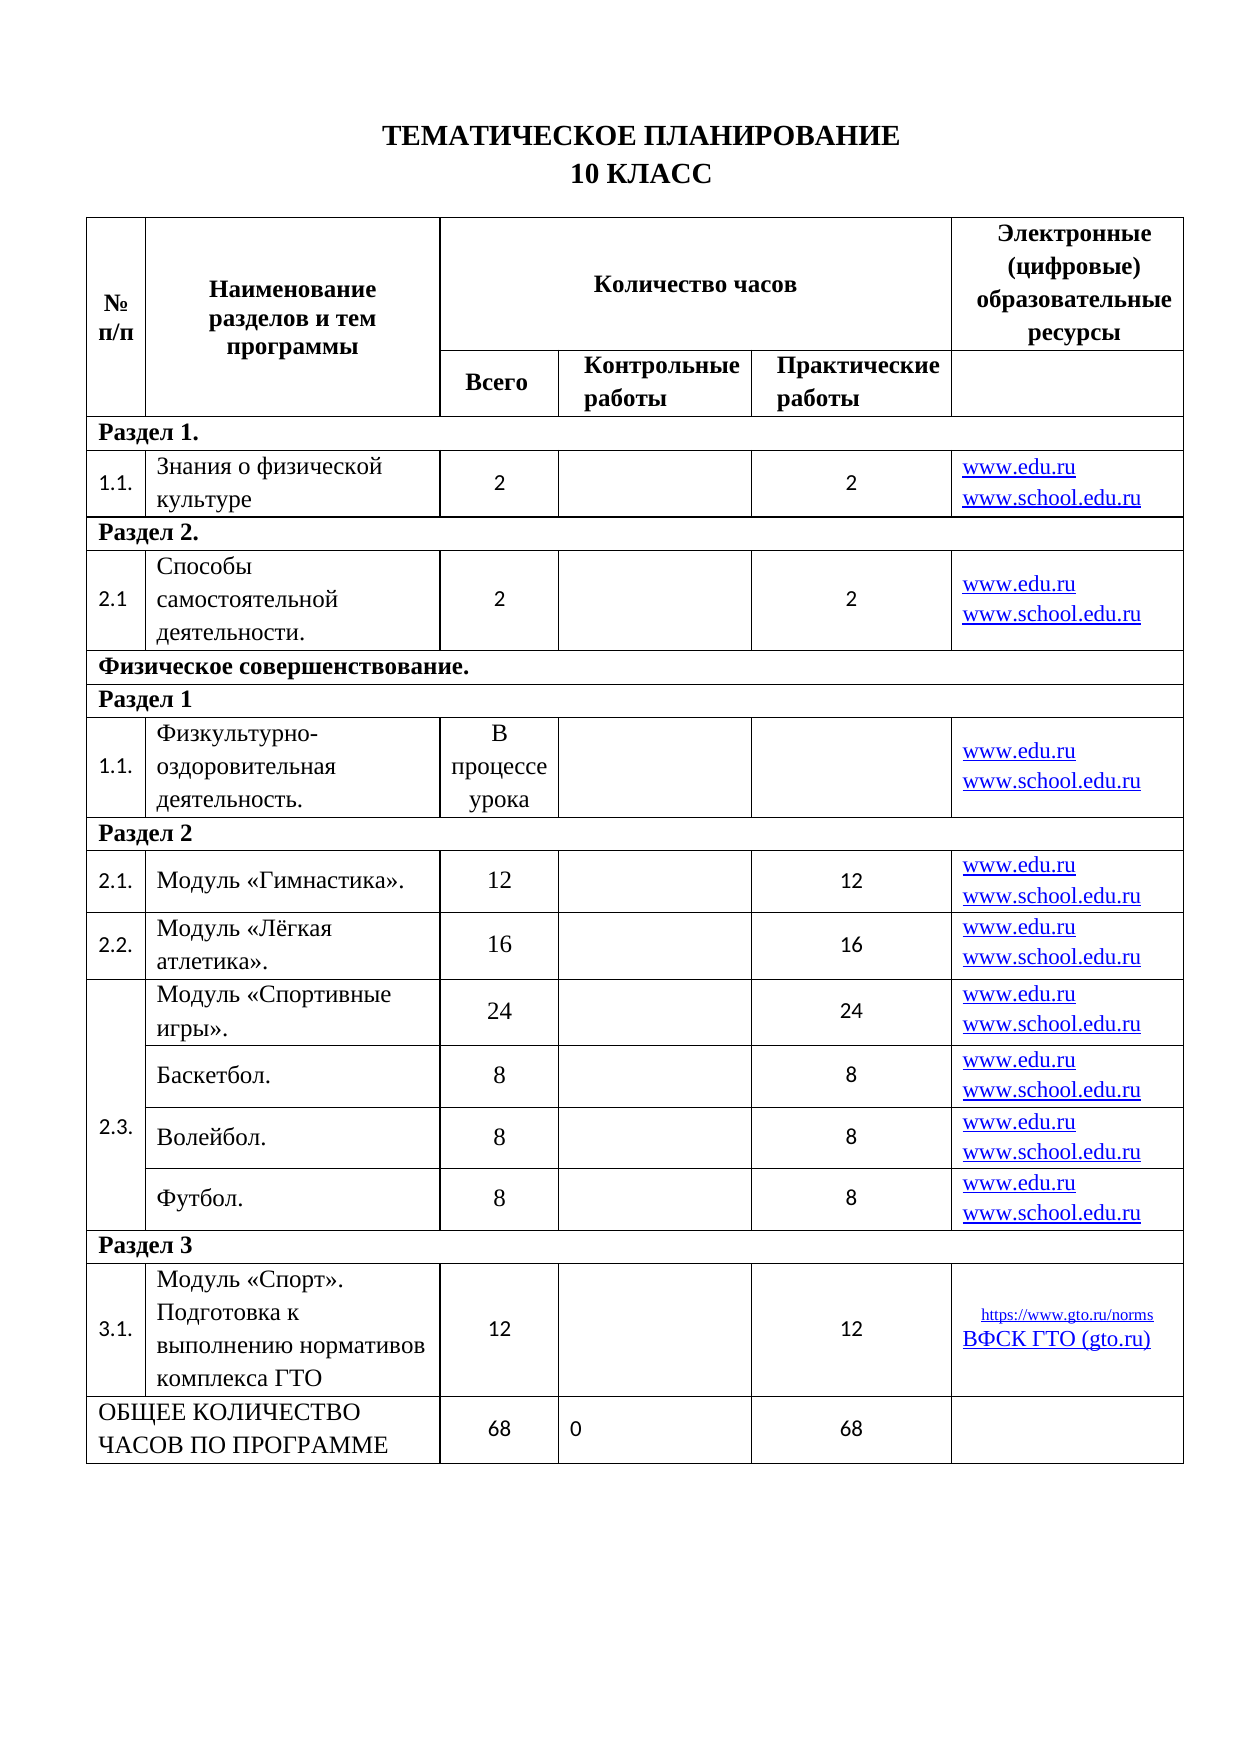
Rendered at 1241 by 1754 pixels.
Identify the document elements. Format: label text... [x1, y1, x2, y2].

table_cell 12 [752, 851, 951, 912]
table_cell [952, 351, 1183, 416]
table_cell www.edu.ru www.school.edu.ru [952, 1046, 1183, 1107]
table_cell www.edu.ru www.school.edu.ru [952, 1169, 1183, 1229]
table_cell www.edu.ru www.school.edu.ru [952, 551, 1183, 650]
table_cell www.edu.ru www.school.edu.ru [952, 451, 1183, 516]
table_cell Раздел 2. [87, 518, 1183, 550]
table_cell 68 [441, 1397, 558, 1463]
table_cell www.edu.ru www.school.edu.ru [952, 718, 1183, 817]
table_cell Футбол. [146, 1169, 439, 1229]
table_cell 1.1. [87, 451, 145, 516]
table_cell Раздел 1. [87, 417, 1183, 450]
table_cell 2 [441, 551, 558, 650]
table_cell 12 [752, 1264, 951, 1396]
table_cell Раздел 2 [87, 818, 1183, 850]
table_cell 2 [441, 451, 558, 516]
table_cell Раздел 1 [87, 685, 1183, 717]
table_cell 2 [752, 551, 951, 650]
table_cell Волейбол. [146, 1108, 439, 1168]
table_cell https://www.gto.ru/norms ВФСК ГТО (gto.ru) [952, 1264, 1183, 1396]
table_cell 1.1. [87, 718, 145, 817]
table_cell www.edu.ru www.school.edu.ru [952, 913, 1183, 978]
text 10 КЛАСС [116, 157, 1167, 190]
table_cell Модуль «Лёгкая атлетика». [146, 913, 439, 978]
table_cell Практические работы [752, 351, 951, 416]
table_cell www.edu.ru www.school.edu.ru [952, 851, 1183, 912]
table_cell 12 [441, 1264, 558, 1396]
table_cell [559, 451, 751, 516]
table_cell [559, 980, 751, 1045]
table_cell Модуль «Спортивные игры». [146, 980, 439, 1045]
table_cell 8 [441, 1108, 558, 1168]
table_cell 16 [441, 913, 558, 978]
table_cell Способы самостоятельной деятельности. [146, 551, 439, 650]
table_cell Модуль «Гимнастика». [146, 851, 439, 912]
table_cell 2.2. [87, 913, 145, 978]
table_cell [952, 1397, 1183, 1463]
table_cell Раздел 3 [87, 1231, 1183, 1263]
table_cell 2.1. [87, 851, 145, 912]
table_header № п/п [87, 218, 145, 416]
table_cell Баскетбол. [146, 1046, 439, 1107]
table_cell 8 [752, 1046, 951, 1107]
table_cell 68 [752, 1397, 951, 1463]
table_cell 24 [441, 980, 558, 1045]
table_cell Всего [441, 351, 558, 416]
table_header Количество часов [441, 218, 951, 349]
table_header Наименование разделов и тем программы [146, 218, 439, 416]
table_cell Контрольные работы [559, 351, 751, 416]
table_cell 3.1. [87, 1264, 145, 1396]
table_cell Физическое совершенствование. [87, 651, 1183, 683]
table_cell Физкультурно-оздоровительная деятельность. [146, 718, 439, 817]
table_cell [559, 718, 751, 817]
table_cell 16 [752, 913, 951, 978]
table_cell 8 [752, 1108, 951, 1168]
table_cell 12 [441, 851, 558, 912]
table_cell [559, 1046, 751, 1107]
table_cell [752, 718, 951, 817]
table_cell [559, 551, 751, 650]
table_cell 8 [441, 1169, 558, 1229]
table_cell ОБЩЕЕ КОЛИЧЕСТВО ЧАСОВ ПО ПРОГРАММЕ [87, 1397, 439, 1463]
table_cell Знания о физической культуре [146, 451, 439, 516]
table_cell 0 [559, 1397, 751, 1463]
table_cell 2.1 [87, 551, 145, 650]
table_cell 8 [752, 1169, 951, 1229]
text ТЕМАТИЧЕСКОЕ ПЛАНИРОВАНИЕ [116, 118, 1167, 152]
table_cell 8 [441, 1046, 558, 1107]
table_cell www.edu.ru www.school.edu.ru [952, 980, 1183, 1045]
table_cell [559, 1169, 751, 1229]
table_header Электронные (цифровые) образовательные ресурсы [952, 218, 1183, 349]
table_cell В процессе урока [441, 718, 558, 817]
table_cell [559, 1264, 751, 1396]
table_cell www.edu.ru www.school.edu.ru [952, 1108, 1183, 1168]
table_cell [559, 913, 751, 978]
table_cell 24 [752, 980, 951, 1045]
table_cell 2.3. [87, 980, 145, 1229]
table_cell [559, 1108, 751, 1168]
table_cell [559, 851, 751, 912]
table_cell 2 [752, 451, 951, 516]
table_cell Модуль «Спорт». Подготовка к выполнению нормативов комплекса ГТО [146, 1264, 439, 1396]
